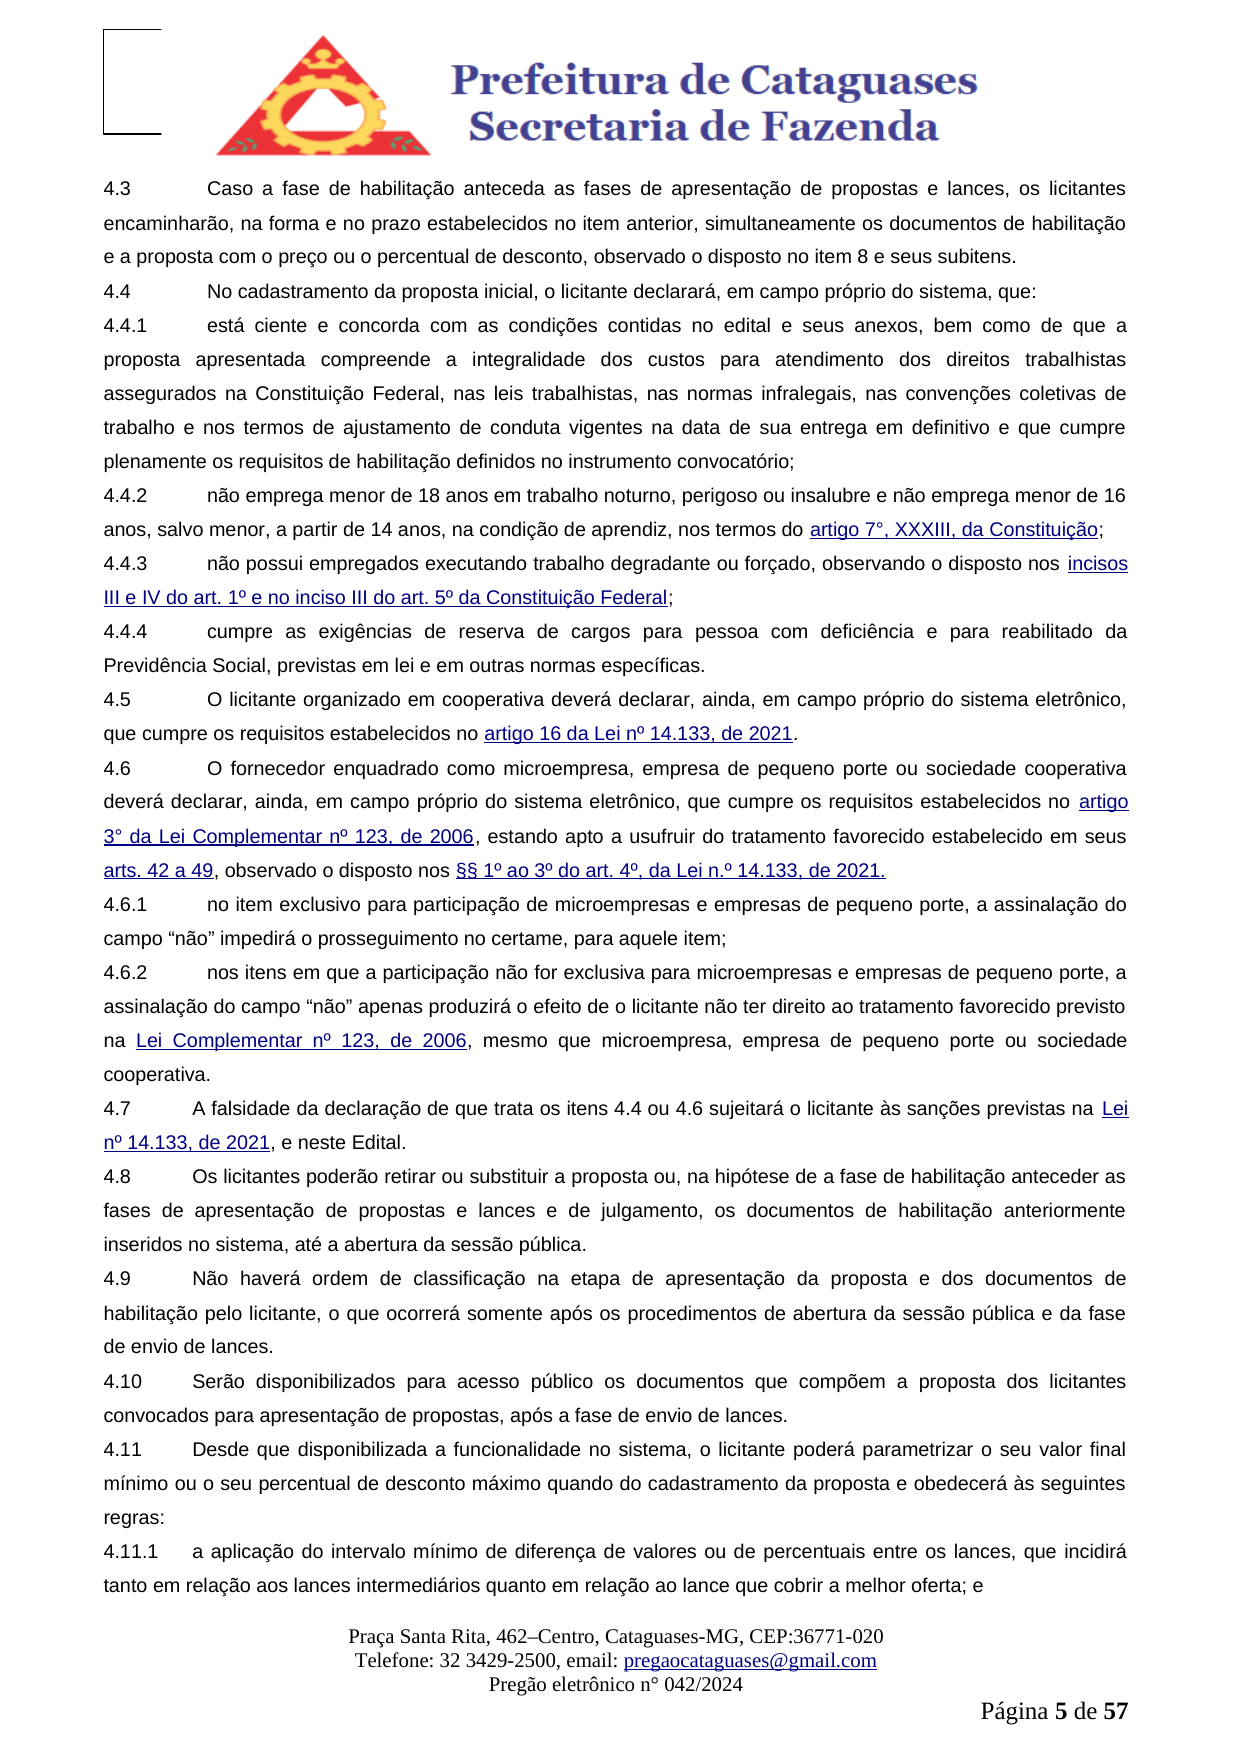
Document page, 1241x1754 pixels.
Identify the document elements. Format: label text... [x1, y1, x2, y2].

list Caso a fase de habilitação anteceda as fases de apresentação de propostas e lances, os licitantes encaminharão, na forma e no prazo estabelecidos no item anterior, simultaneamente os documentos de habilitação e a proposta com o preço ou o percentual de desconto, observado o disposto no item 8 e seus subitens. [103, 177, 1128, 268]
list cumpre as exigências de reserva de cargos para pessoa com deficiência e para reabilitado da Previdência Social, previstas em lei e em outras normas específicas. [103, 620, 1128, 677]
list A falsidade da declaração de que trata os itens 4.4 ou 4.6 sujeitará o licitante às sanções previstas na Lei nº 14.133, de 2021, e neste Edital. [103, 1097, 1128, 1154]
list O licitante organizado em cooperativa deverá declarar, ainda, em campo próprio do sistema eletrônico, que cumpre os requisitos estabelecidos no artigo 16 da Lei nº 14.133, de 2021. [103, 688, 1128, 745]
list Não haverá ordem de classificação na etapa de apresentação da proposta e dos documentos de habilitação pelo licitante, o que ocorrerá somente após os procedimentos de abertura da sessão pública e da fase de envio de lances. [103, 1267, 1128, 1358]
list Desde que disponibilizada a funcionalidade no sistema, o licitante poderá parametrizar o seu valor final mínimo ou o seu percentual de desconto máximo quando do cadastramento da proposta e obedecerá às seguintes regras: [103, 1438, 1128, 1528]
list no item exclusivo para participação de microempresas e empresas de pequeno porte, a assinalação do campo “não” impedirá o prosseguimento no certame, para aquele item; [103, 893, 1128, 949]
list O fornecedor enquadrado como microempresa, empresa de pequeno porte ou sociedade cooperativa deverá declarar, ainda, em campo próprio do sistema eletrônico, que cumpre os requisitos estabelecidos no artigo 3° da Lei Complementar nº 123, de 2006, estando apto a usufruir do tratamento favorecido estabelecido em seus arts. 42 a 49, observado o disposto nos §§ 1º ao 3º do art. 4º, da Lei n.º 14.133, de 2021. [103, 756, 1128, 881]
list não emprega menor de 18 anos em trabalho noturno, perigoso ou insalubre e não emprega menor de 16 anos, salvo menor, a partir de 14 anos, na condição de aprendiz, nos termos do artigo 7°, XXXIII, da Constituição; [103, 484, 1128, 541]
list Serão disponibilizados para acesso público os documentos que compõem a proposta dos licitantes convocados para apresentação de propostas, após a fase de envio de lances. [103, 1369, 1128, 1426]
list está ciente e concorda com as condições contidas no edital e seus anexos, bem como de que a proposta apresentada compreende a integralidade dos custos para atendimento dos direitos trabalhistas assegurados na Constituição Federal, nas leis trabalhistas, nas normas infralegais, nas convenções coletivas de trabalho e nos termos de ajustamento de conduta vigentes na data de sua entrega em definitivo e que cumpre plenamente os requisitos de habilitação definidos no instrumento convocatório; [103, 313, 1128, 472]
list a aplicação do intervalo mínimo de diferença de valores ou de percentuais entre os lances, que incidirá tanto em relação aos lances intermediários quanto em relação ao lance que cobrir a melhor oferta; e [103, 1540, 1128, 1597]
list não possui empregados executando trabalho degradante ou forçado, observando o disposto nos incisos III e IV do art. 1º e no inciso III do art. 5º da Constituição Federal; [103, 552, 1128, 609]
list No cadastramento da proposta inicial, o licitante declarará, em campo próprio do sistema, que: [103, 279, 1128, 302]
list nos itens em que a participação não for exclusiva para microempresas e empresas de pequeno porte, a assinalação do campo “não” apenas produzirá o efeito de o licitante não ter direito ao tratamento favorecido previsto na Lei Complementar nº 123, de 2006, mesmo que microempresa, empresa de pequeno porte ou sociedade cooperativa. [103, 961, 1128, 1086]
picture [161, 29, 1071, 177]
list Os licitantes poderão retirar ou substituir a proposta ou, na hipótese de a fase de habilitação anteceder as fases de apresentação de propostas e lances e de julgamento, os documentos de habilitação anteriormente inseridos no sistema, até a abertura da sessão pública. [103, 1165, 1128, 1256]
